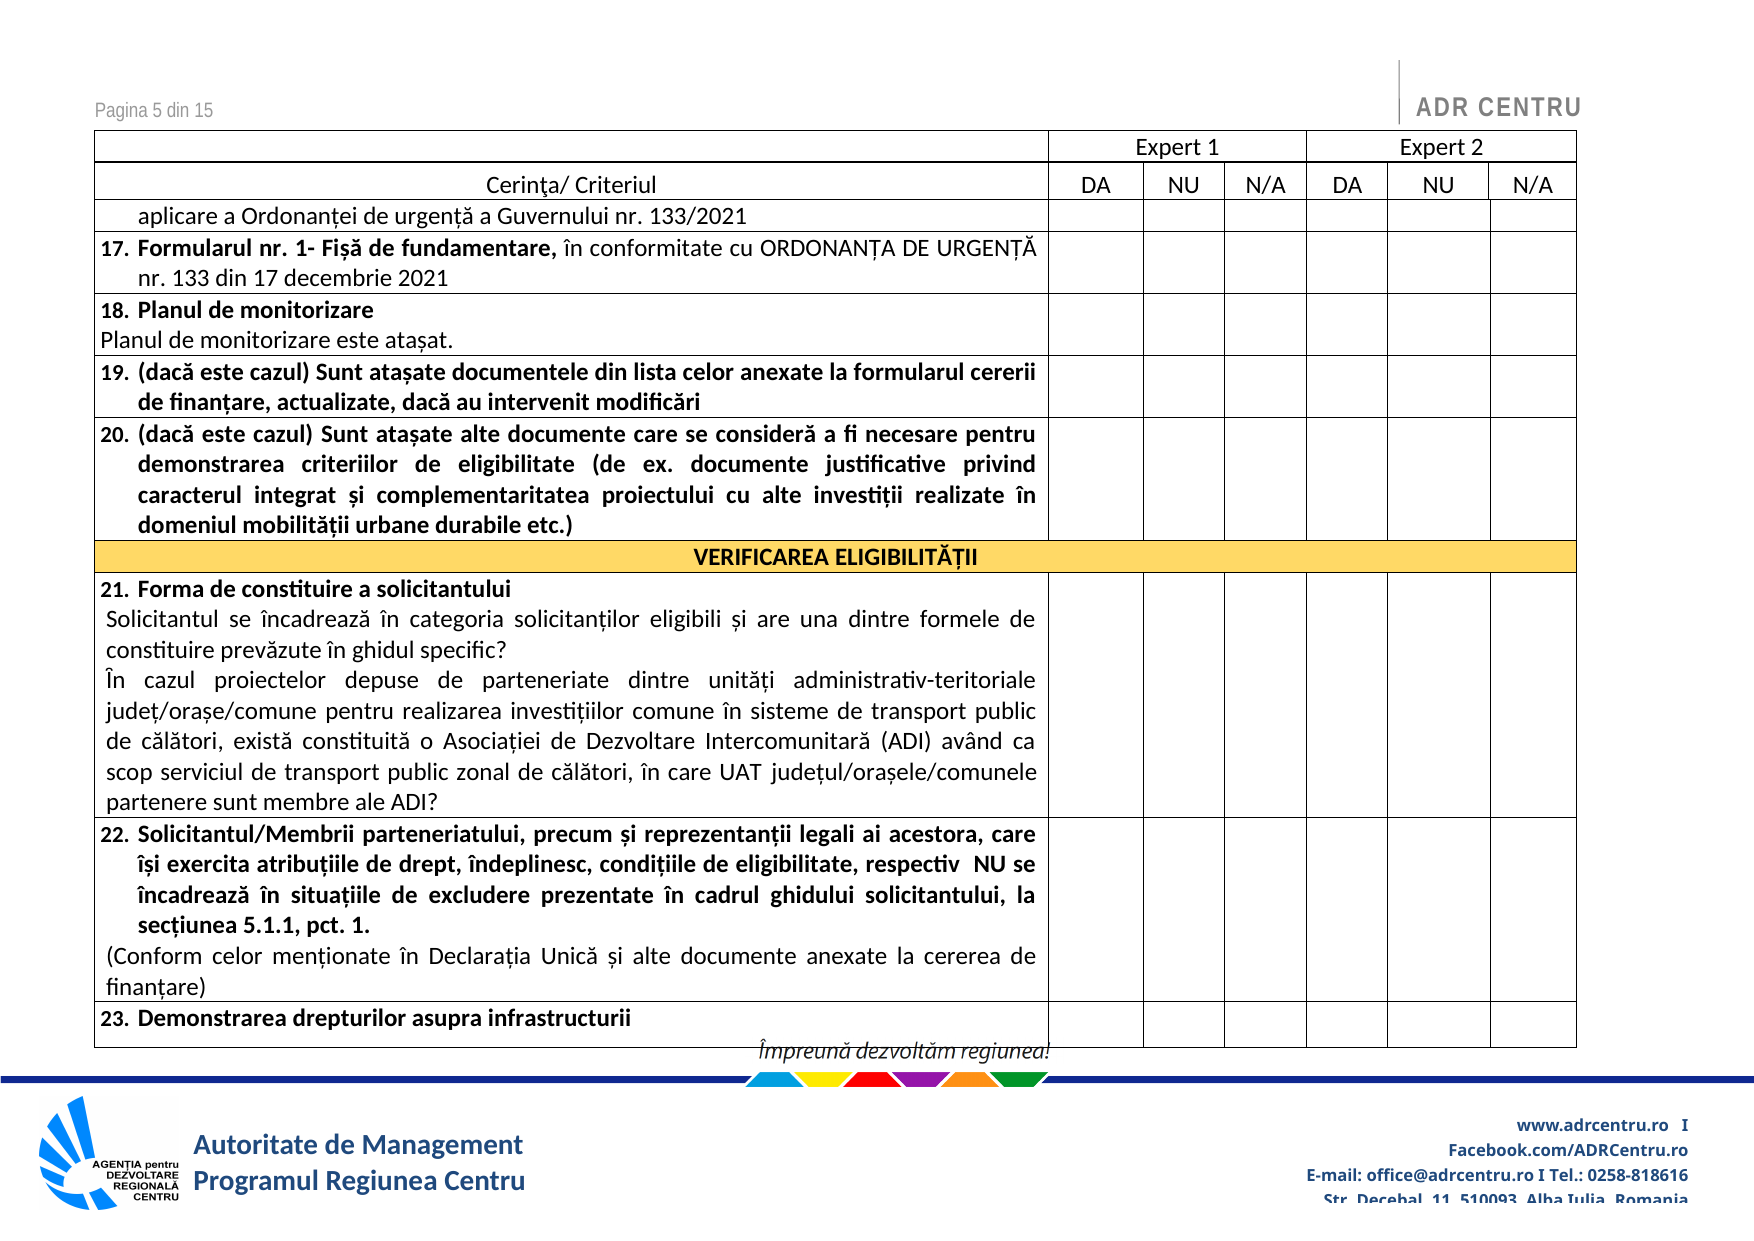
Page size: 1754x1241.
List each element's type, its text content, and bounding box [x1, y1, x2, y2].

table_cell [1225, 1002, 1306, 1047]
table_cell [1491, 200, 1576, 231]
table_cell DA [1049, 163, 1143, 199]
table_cell [1491, 232, 1576, 293]
table_cell [1388, 356, 1490, 417]
table_cell [1388, 818, 1490, 1001]
table_cell [1225, 573, 1306, 817]
table_cell [1491, 573, 1576, 817]
table_cell [1388, 418, 1490, 540]
table_cell [1388, 573, 1490, 817]
table_cell [1144, 200, 1224, 231]
table_cell [1144, 573, 1224, 817]
picture [791, 1072, 1754, 1087]
table_cell [1491, 818, 1576, 1001]
table_cell [1049, 356, 1143, 417]
table_cell (dacă este cazul) Sunt atașate alte documente care se consideră a fi necesare pentru demonstrarea criteriilor de eligibilitate (de ex. documente justificative privind caracterul integrat și complementaritatea proiectului cu alte investiții realizate în domeniul mobilității urbane durabile etc.) [95, 418, 1048, 540]
table_cell [1388, 232, 1490, 293]
table_cell [1049, 573, 1143, 817]
table_cell [1144, 418, 1224, 540]
table_cell Forma de constituire a solicitantului Solicitantul se încadrează în categoria solicitanților eligibili și are una dintre formele de constituire prevăzute în ghidul specific? Ȋn cazul proiectelor depuse de parteneriate dintre unități administrativ-teritoriale județ/orașe/comune pentru realizarea investițiilor comune în sisteme de transport public de călători, există constituită o Asociației de Dezvoltare Intercomunitară (ADI) având ca scop serviciul de transport public zonal de călători, în care UAT județul/orașele/comunele partenere sunt membre ale ADI? [95, 573, 1048, 817]
table_cell NU [1144, 163, 1224, 199]
table_header [95, 131, 1048, 161]
table_cell [1144, 818, 1224, 1001]
table_cell [1388, 1002, 1490, 1047]
table_cell [1307, 1002, 1387, 1047]
table_cell DA [1307, 163, 1387, 199]
table_cell [1144, 294, 1224, 355]
table_cell (dacă este cazul) Sunt atașate documentele din lista celor anexate la formularul cererii de finanțare, actualizate, dacă au intervenit modificări [95, 356, 1048, 417]
table_cell [1225, 356, 1306, 417]
picture [39, 1096, 179, 1210]
table_cell [1049, 232, 1143, 293]
picture [0, 1072, 758, 1087]
table_header Expert 2 [1307, 131, 1576, 161]
table_cell [1491, 418, 1576, 540]
table_cell [1144, 1002, 1224, 1047]
table_cell [1491, 356, 1576, 417]
table_cell Planul de monitorizare Planul de monitorizare este atașat. [95, 294, 1048, 355]
table_cell [1049, 818, 1143, 1001]
table_cell [1144, 356, 1224, 417]
table_cell VERIFICAREA ELIGIBILITĂŢII [95, 541, 1576, 572]
table_cell [1225, 418, 1306, 540]
table_cell NU [1388, 163, 1488, 199]
table_cell [1388, 200, 1490, 231]
table_cell Solicitantul/Membrii parteneriatului, precum și reprezentanții legali ai acestora, care îşi exercita atribuțiile de drept, îndeplinesc, condițiile de eligibilitate, respectiv NU se încadrează în situațiile de excludere prezentate în cadrul ghidului solicitantului, la secțiunea 5.1.1, pct. 1. (Conform celor menționate în Declarația Unică și alte documente anexate la cererea de finanțare) [95, 818, 1048, 1001]
picture [745, 1048, 1064, 1064]
table_cell Cerinţa/ Criteriul [95, 163, 1048, 199]
table_header Expert 1 [1049, 131, 1306, 161]
table_cell [1307, 356, 1387, 417]
table_cell [1049, 200, 1143, 231]
table_cell [1225, 294, 1306, 355]
table_cell N/A [1225, 163, 1306, 199]
table_cell [1049, 418, 1143, 540]
table_cell [1307, 573, 1387, 817]
table_cell [1049, 294, 1143, 355]
table_cell [1225, 232, 1306, 293]
table_cell [1307, 200, 1387, 231]
table_cell [1225, 200, 1306, 231]
table_cell [1491, 294, 1576, 355]
table_cell [1144, 232, 1224, 293]
table_cell [1307, 232, 1387, 293]
table_cell [1307, 818, 1387, 1001]
table_cell N/A [1489, 163, 1576, 199]
table_cell [1225, 818, 1306, 1001]
table_cell [1491, 1002, 1576, 1047]
table_cell [1307, 418, 1387, 540]
table_cell [1049, 1002, 1143, 1047]
table_cell Formularul nr. 1- Fişă de fundamentare, în conformitate cu ORDONANŢA DE URGENŢĂ nr. 133 din 17 decembrie 2021 [95, 232, 1048, 293]
table_cell [1388, 294, 1490, 355]
table_cell [1307, 294, 1387, 355]
